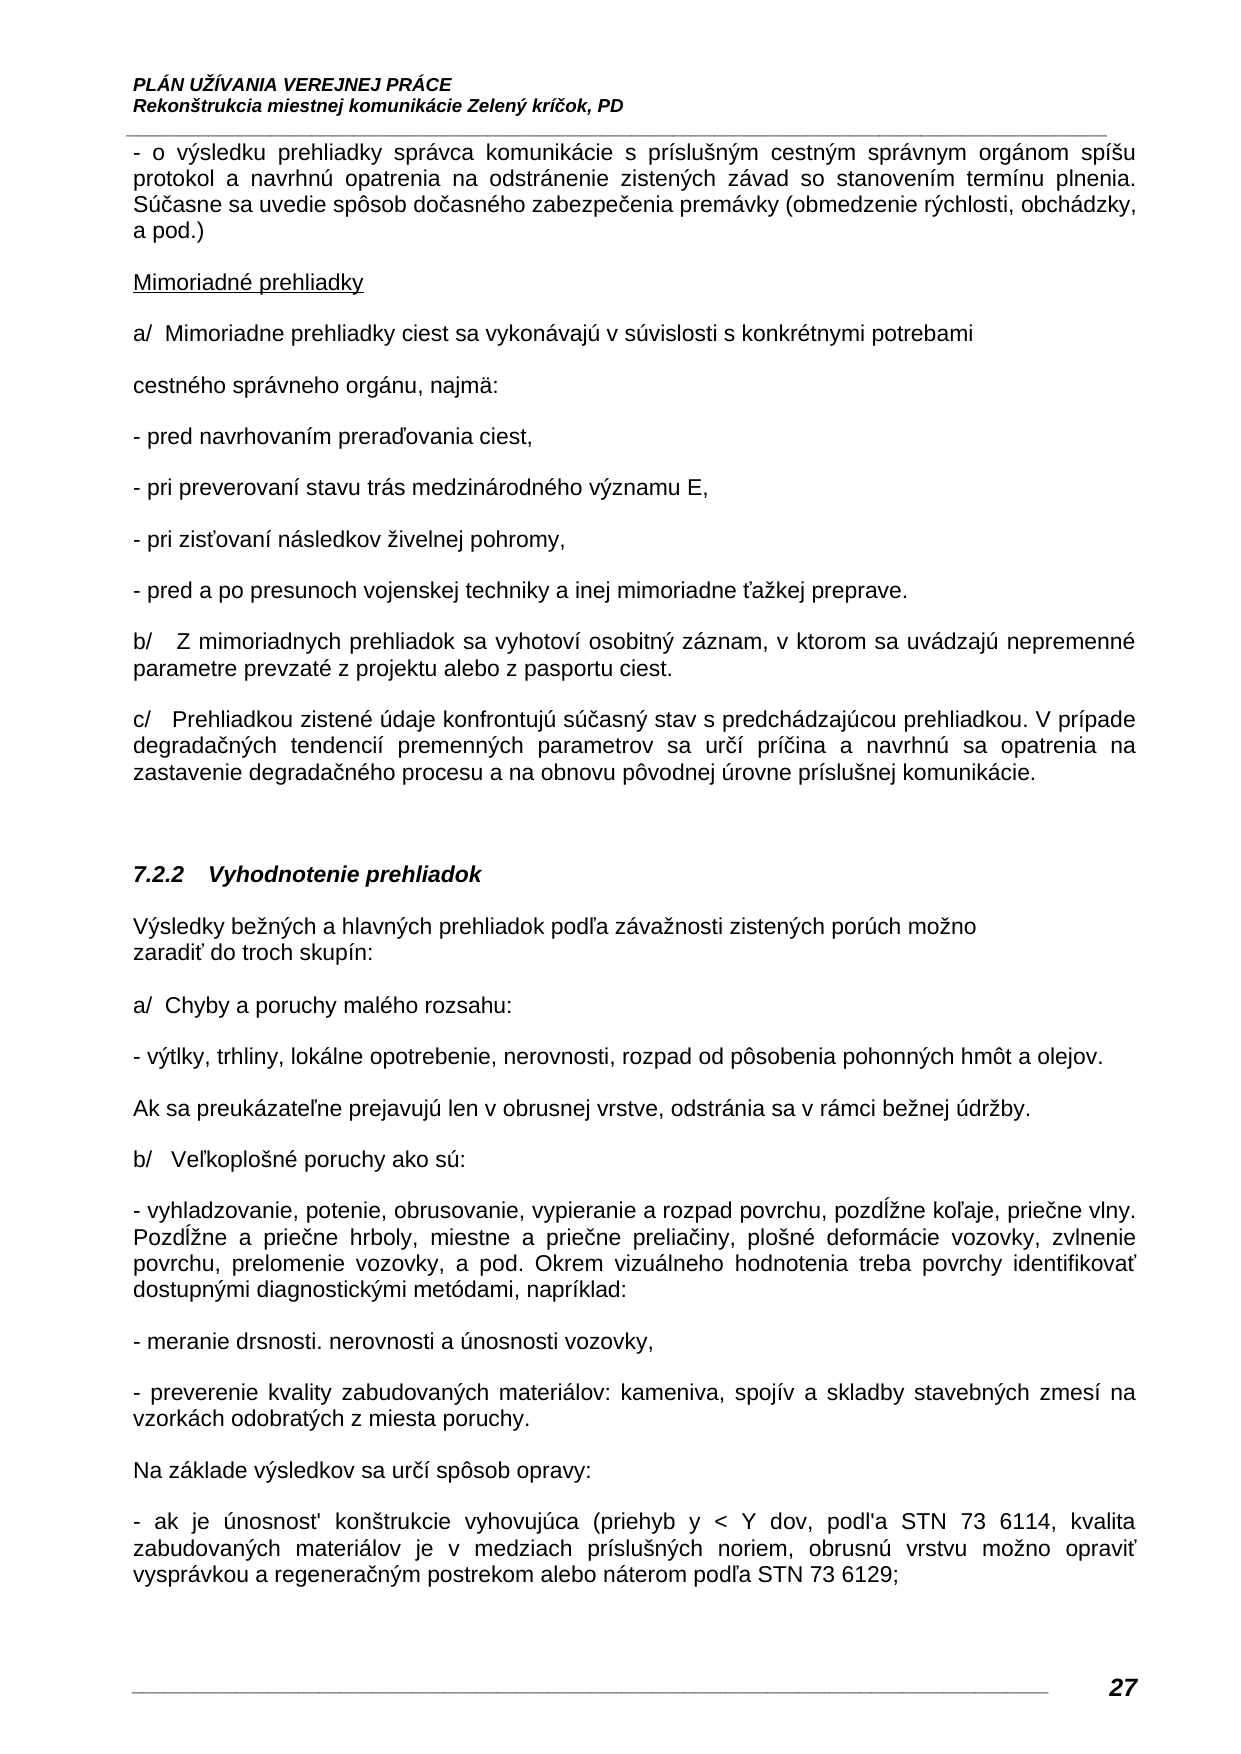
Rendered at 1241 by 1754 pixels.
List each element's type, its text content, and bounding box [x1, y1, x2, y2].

text - meranie drsnosti. nerovnosti a únosnosti vozovky, [133, 1328, 1137, 1354]
text - pred a po presunoch vojenskej techniky a inej mimoriadne ťažkej preprave. [133, 577, 1137, 603]
text - o výsledku prehliadky správca komunikácie s príslušným cestným správnym orgánom spíšu protokol a navrhnú opatrenia na odstránenie zistených závad so stanovením termínu plnenia. Súčasne sa uvedie spôsob dočasného zabezpečenia premávky (obmedzenie rýchlosti, obchádzky, a pod.) [133, 138, 1137, 244]
text cestného správneho orgánu, najmä: [133, 372, 1137, 398]
text c/ Prehliadkou zistené údaje konfrontujú súčasný stav s predchádzajúcou prehliadkou. V prípade degradačných tendencií premenných parametrov sa určí príčina a navrhnú sa opatrenia na zastavenie degradačného procesu a na obnovu pôvodnej úrovne príslušnej komunikácie. [133, 706, 1137, 785]
subtitle Vyhodnotenie prehliadok [133, 861, 1137, 888]
text - preverenie kvality zabudovaných materiálov: kameniva, spojív a skladby stavebných zmesí na vzorkách odobratých z miesta poruchy. [133, 1379, 1137, 1432]
text - pri preverovaní stavu trás medzinárodného významu E, [133, 474, 1137, 501]
text - ak je únosnost' konštrukcie vyhovujúca (priehyb y < Y dov, podl'a STN 73 6114, kvalita zabudovaných materiálov je v medziach príslušných noriem, obrusnú vrstvu možno opraviť vysprávkou a regeneračným postrekom alebo náterom podľa STN 73 6129; [133, 1508, 1137, 1587]
text a/ Chyby a poruchy malého rozsahu: [133, 992, 1137, 1018]
text zaradiť do troch skupín: [133, 939, 1137, 966]
text Ak sa preukázateľne prejavujú len v obrusnej vrstve, odstránia sa v rámci bežnej údržby. [133, 1094, 1137, 1121]
text b/ Z mimoriadnych prehliadok sa vyhotoví osobitný záznam, v ktorom sa uvádzajú nepremenné parametre prevzaté z projektu alebo z pasportu ciest. [133, 628, 1137, 681]
text a/ Mimoriadne prehliadky ciest sa vykonávajú v súvislosti s konkrétnymi potrebami [133, 320, 1137, 347]
text b/ Veľkoplošné poruchy ako sú: [133, 1146, 1137, 1172]
text Mimoriadné prehliadky [133, 269, 1137, 295]
text - výtlky, trhliny, lokálne opotrebenie, nerovnosti, rozpad od pôsobenia pohonných hmôt a olejov. [133, 1043, 1137, 1069]
text Na základe výsledkov sa určí spôsob opravy: [133, 1457, 1137, 1483]
text - pred navrhovaním preraďovania ciest, [133, 423, 1137, 449]
text Výsledky bežných a hlavných prehliadok podľa závažnosti zistených porúch možno [133, 913, 1137, 939]
text - vyhladzovanie, potenie, obrusovanie, vypieranie a rozpad povrchu, pozdĺžne koľaje, priečne vlny. Pozdĺžne a priečne hrboly, miestne a priečne preliačiny, plošné deformácie vozovky, zvlnenie povrchu, prelomenie vozovky, a pod. Okrem vizuálneho hodnotenia treba povrchy identifikovať dostupnými diagnostickými metódami, napríklad: [133, 1197, 1137, 1303]
text - pri zisťovaní následkov živelnej pohromy, [133, 526, 1137, 552]
